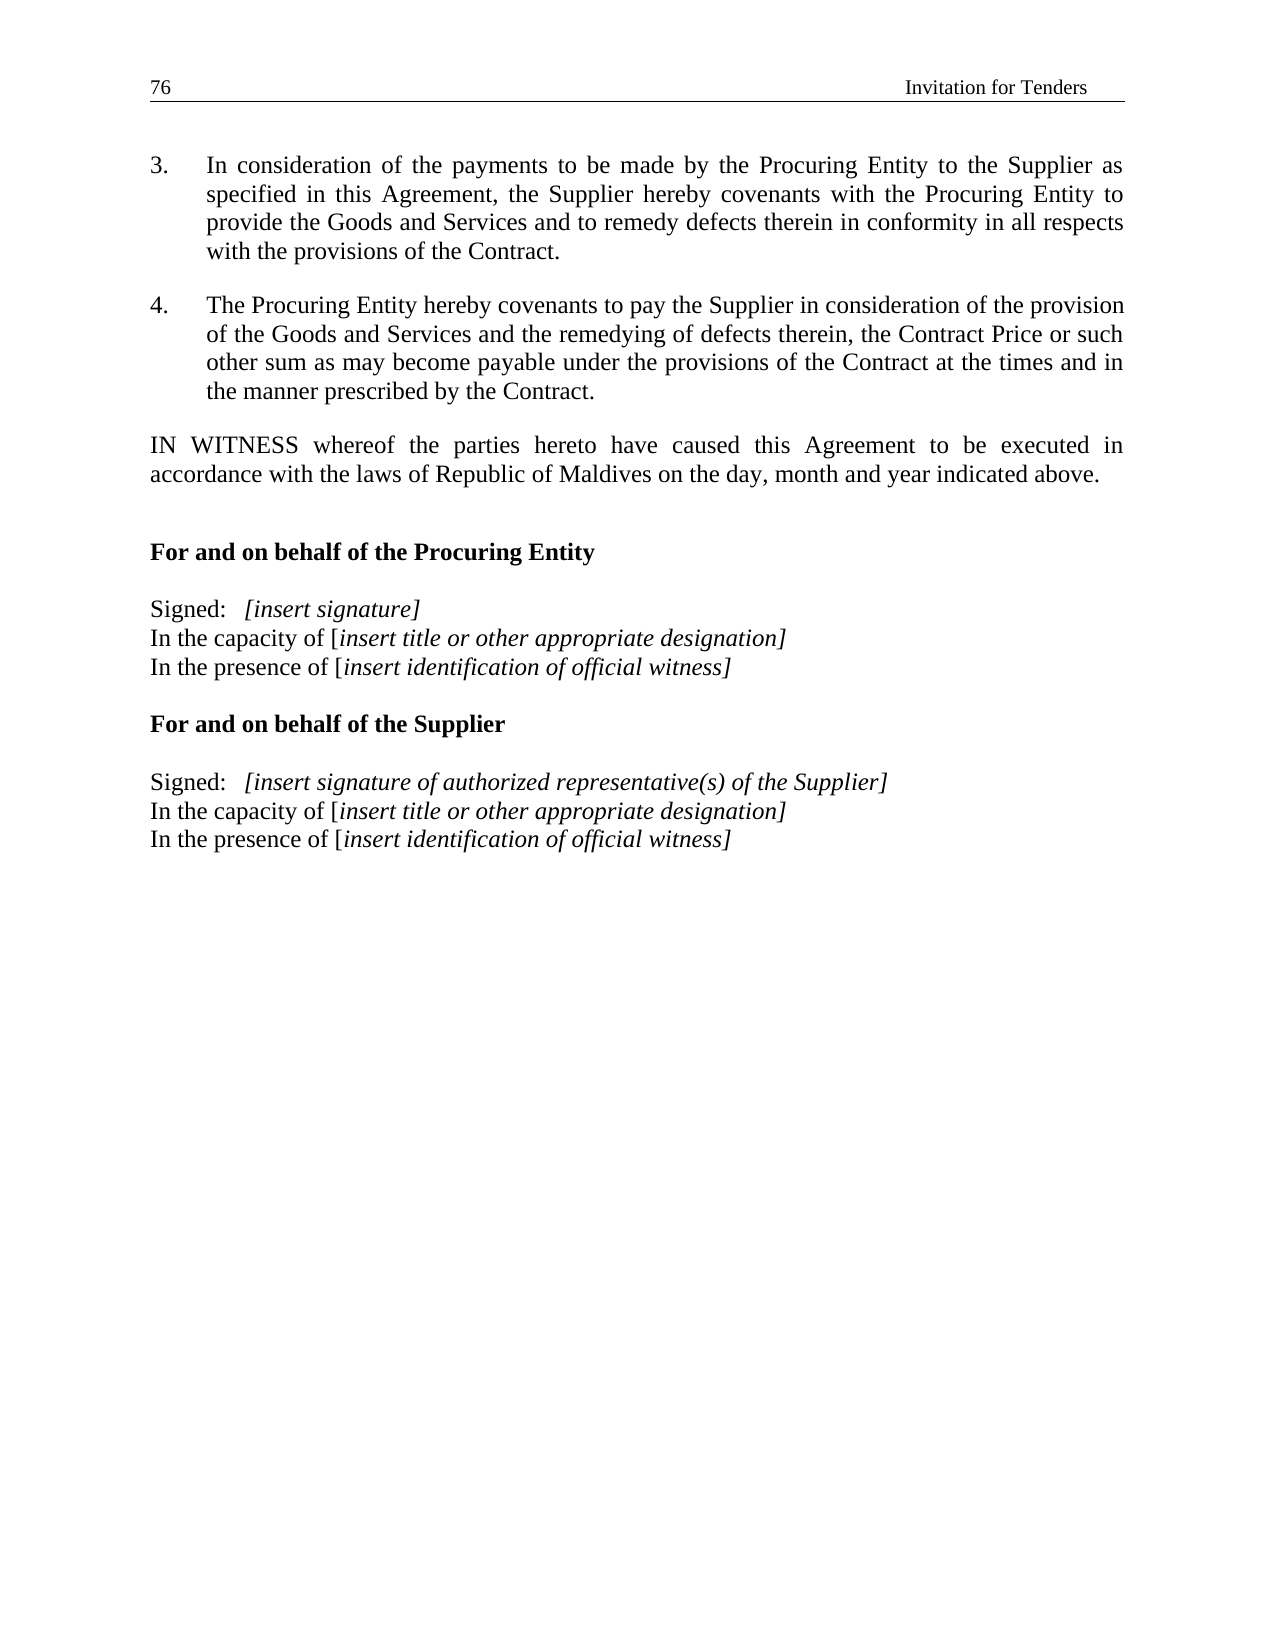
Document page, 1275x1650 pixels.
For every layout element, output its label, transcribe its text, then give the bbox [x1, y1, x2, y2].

text For and on behalf of the Procuring Entity [150, 537, 1125, 566]
text For and on behalf of the Supplier [150, 709, 1125, 738]
text IN WITNESS whereof the parties hereto have caused this Agreement to be executed in accordance with the laws of Republic of Maldives on the day, month and year indicated above. [150, 430, 1125, 487]
text In the capacity of [insert title or other appropriate designation] [150, 796, 1125, 824]
text 4. The Procuring Entity hereby covenants to pay the Supplier in consideration of the provision of the Goods and Services and the remedying of defects therein, the Contract Price or such other sum as may become payable under the provisions of the Contract at the times and in the manner prescribed by the Contract. [150, 290, 1125, 405]
text In the presence of [insert identification of official witness] [150, 652, 1125, 681]
text 3. In consideration of the payments to be made by the Procuring Entity to the Supplier as specified in this Agreement, the Supplier hereby covenants with the Procuring Entity to provide the Goods and Services and to remedy defects therein in conformity in all respects with the provisions of the Contract. [150, 150, 1125, 265]
text In the presence of [insert identification of official witness] [150, 824, 1125, 853]
text Signed: [insert signature] [150, 594, 1125, 623]
text Signed: [insert signature of authorized representative(s) of the Supplier] [150, 767, 1125, 796]
text In the capacity of [insert title or other appropriate designation] [150, 623, 1125, 652]
